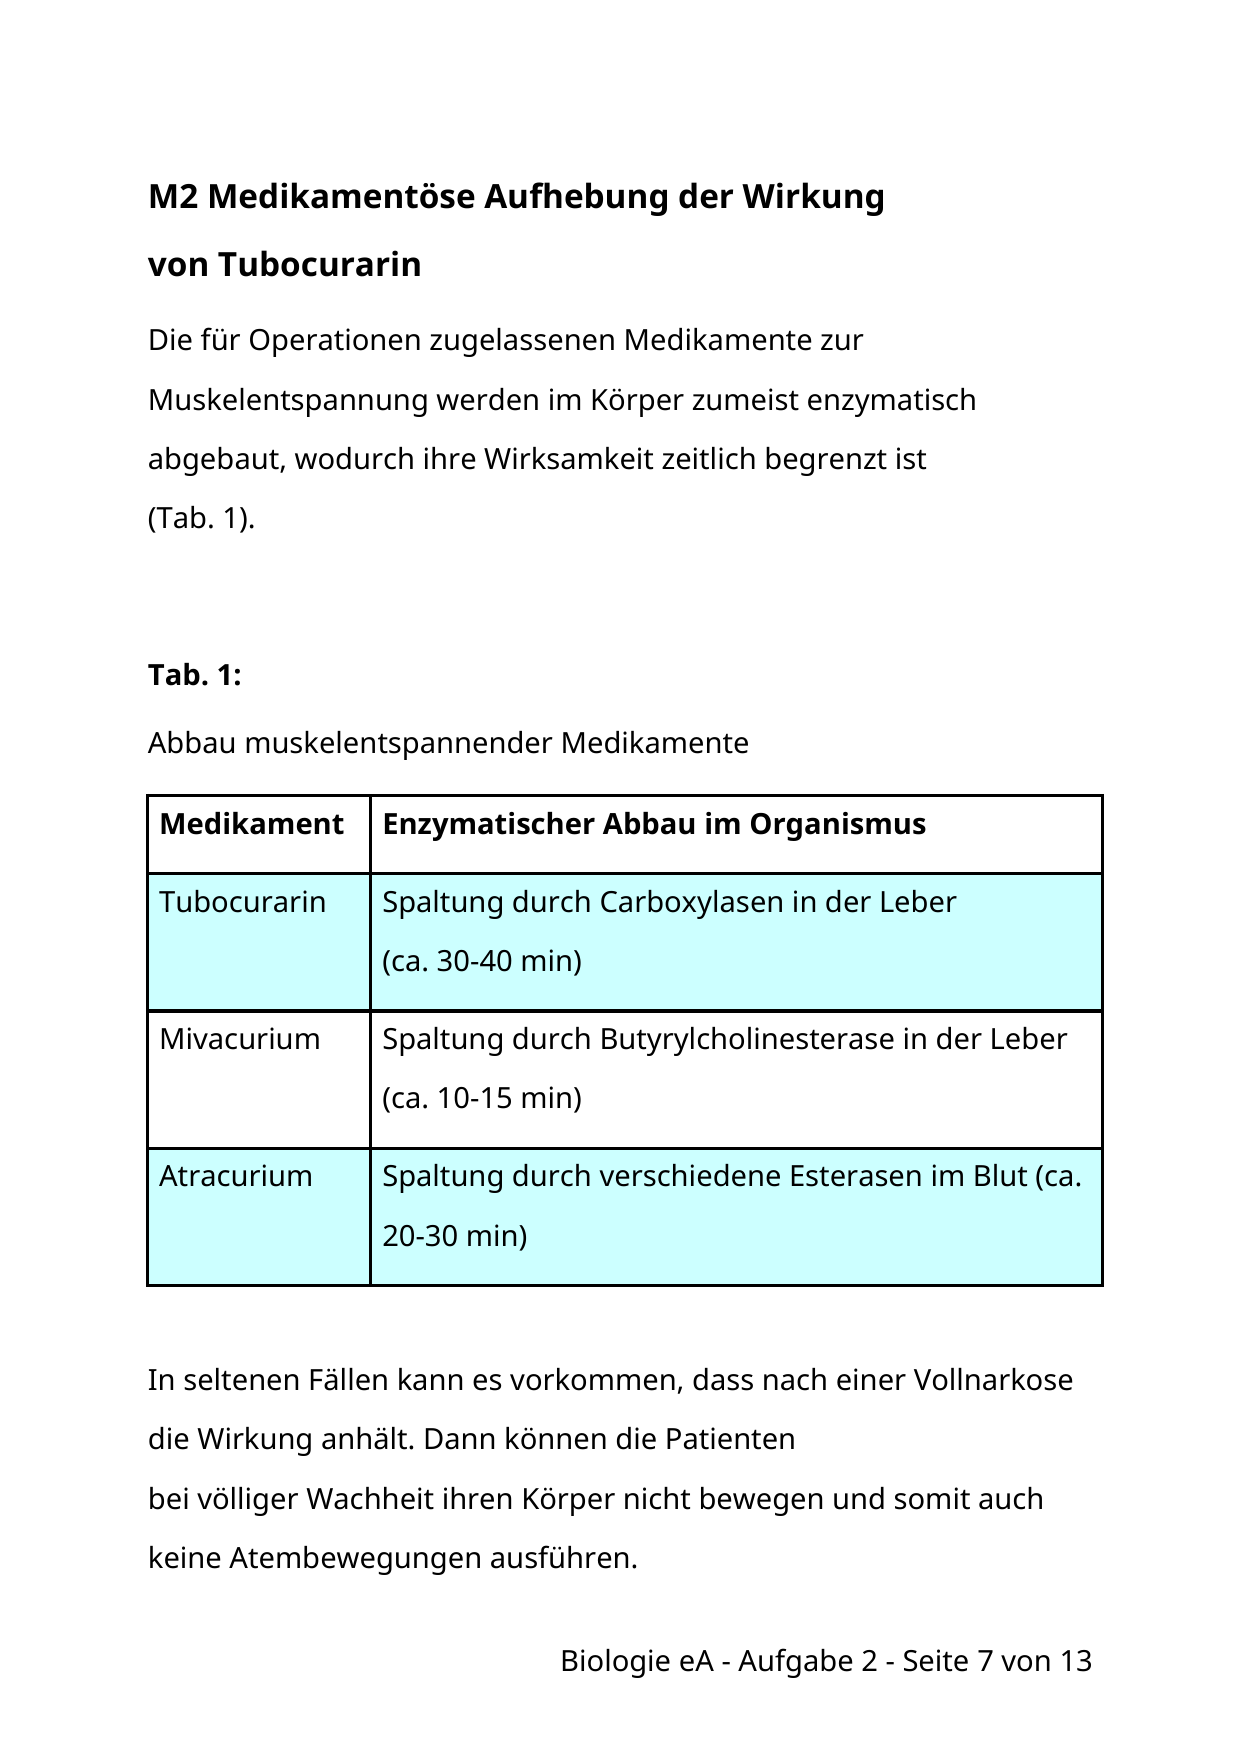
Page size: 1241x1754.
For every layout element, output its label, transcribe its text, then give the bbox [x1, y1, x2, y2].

text In seltenen Fällen kann es vorkommen, dass nach einer Vollnarkose die Wirkung anhält. Dann können die Patienten bei völliger Wachheit ihren Körper nicht bewegen und somit auch keine Atembewegungen ausführen. [148, 1359, 1093, 1577]
table_cell Tubocurarin [149, 875, 369, 1009]
table_cell Spaltung durch Butyrylcholinesterase in der Leber (ca. 10-15 min) [372, 1013, 1101, 1147]
text Die für Operationen zugelassenen Medikamente zur Muskelentspannung werden im Körper zumeist enzymatisch abgebaut, wodurch ihre Wirksamkeit zeitlich begrenzt ist (Tab. 1). [148, 319, 1093, 537]
table_header Medikament [149, 797, 369, 872]
subtitle M2 Medikamentöse Aufhebung der Wirkung von Tubocurarin [148, 173, 1093, 286]
table_cell Atracurium [149, 1150, 369, 1284]
table_cell Spaltung durch Carboxylasen in der Leber (ca. 30-40 min) [372, 875, 1101, 1009]
table_cell Spaltung durch verschiedene Esterasen im Blut (ca. 20-30 min) [372, 1150, 1101, 1284]
table_header Enzymatischer Abbau im Organismus [372, 797, 1101, 872]
text Abbau muskelentspannender Medikamente [148, 722, 1093, 762]
table_cell Mivacurium [149, 1013, 369, 1147]
subtitle Tab. 1: [148, 654, 1093, 694]
